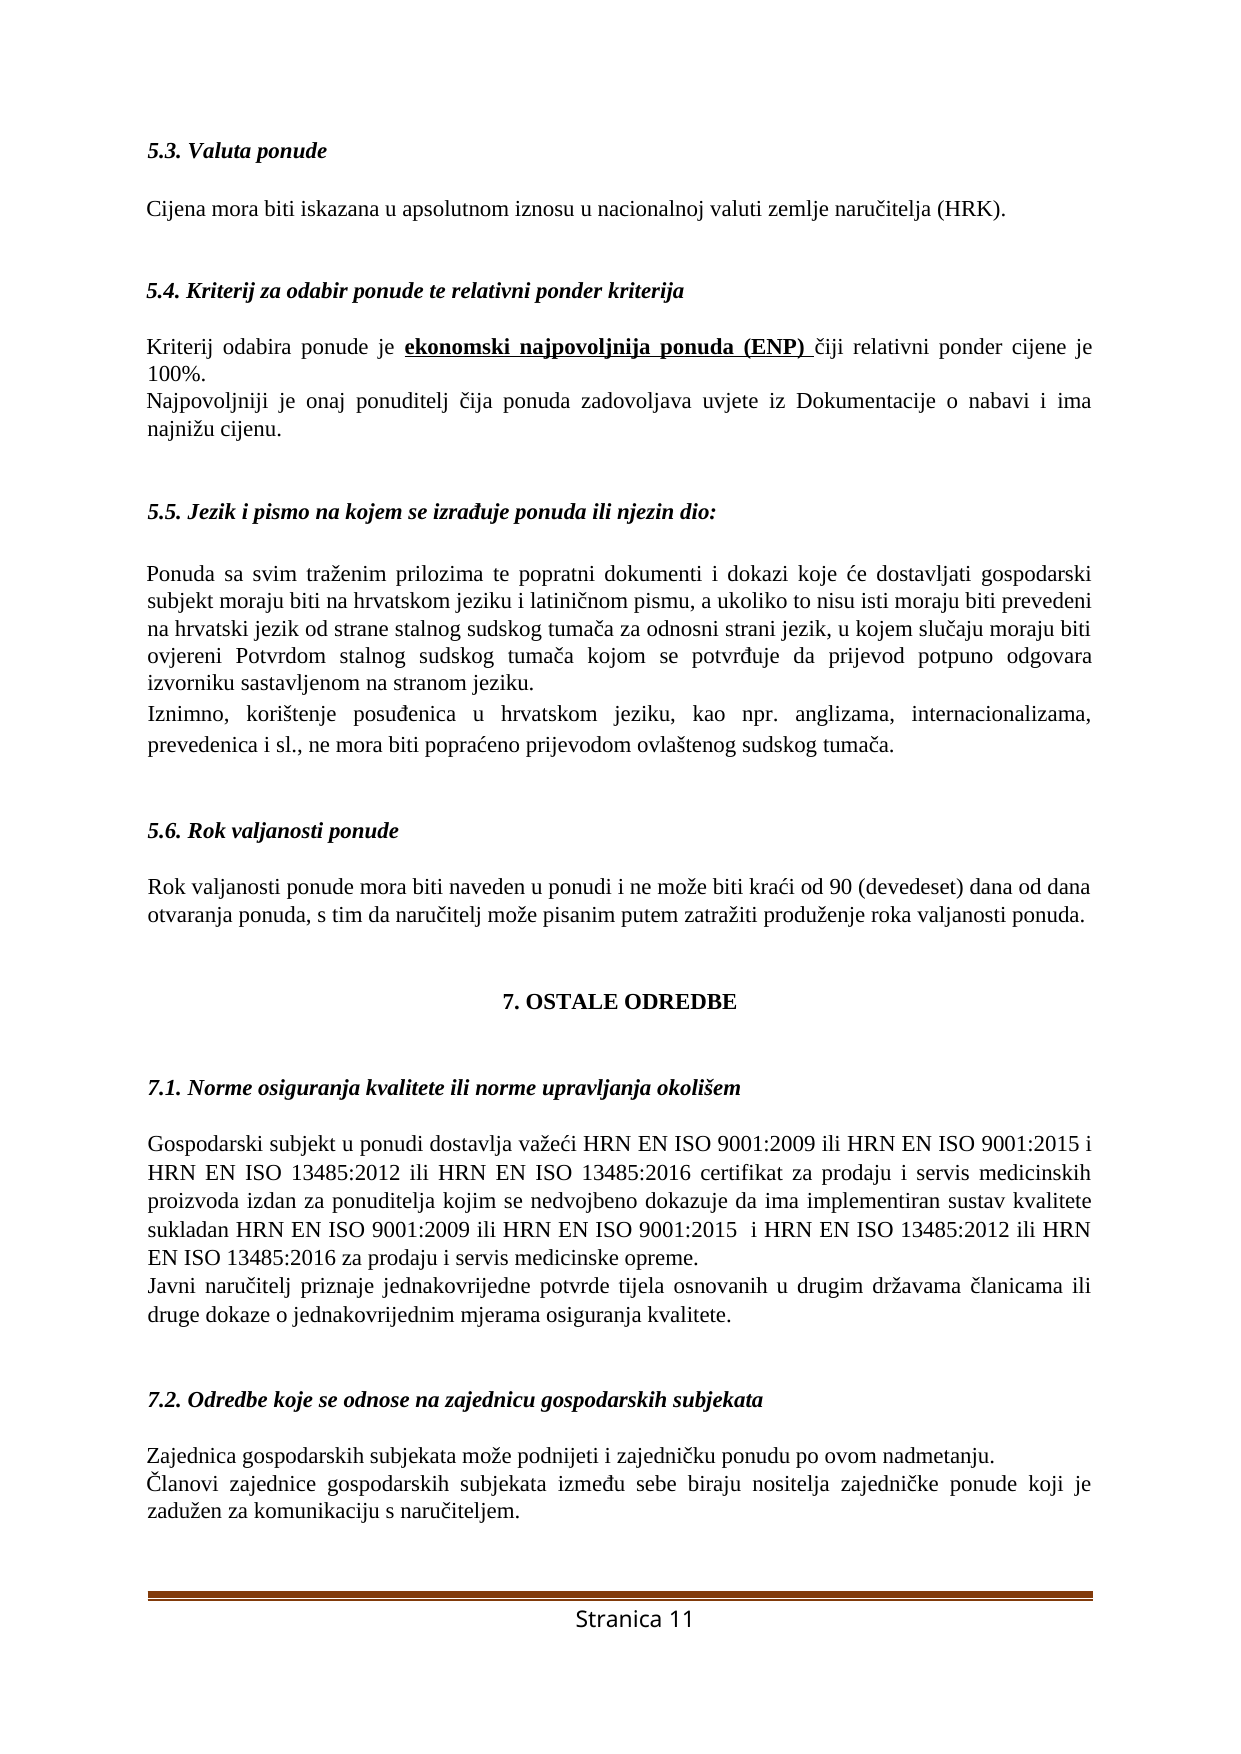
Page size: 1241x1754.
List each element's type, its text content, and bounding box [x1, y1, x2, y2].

text 7.2. Odredbe koje se odnose na zajednicu gospodarskih subjekata [147, 1386, 1093, 1413]
text Rok valjanosti ponude mora biti naveden u ponudi i ne može biti kraći od 90 (devedeset) dana od dana otvaranja ponuda, s tim da naručitelj može pisanim putem zatražiti produženje roka valjanosti ponuda. [147, 873, 1093, 928]
text Zajednica gospodarskih subjekata može podnijeti i zajedničku ponudu po ovom nadmetanju. [146, 1442, 1093, 1469]
subtitle 5.3. Valuta ponude [147, 137, 1093, 163]
text Kriterij odabira ponude je ekonomski najpovoljnija ponuda (ENP) čiji relativni ponder cijene je 100%. [146, 333, 1093, 386]
text Članovi zajednice gospodarskih subjekata između sebe biraju nositelja zajedničke ponude koji je zadužen za komunikaciju s naručiteljem. [146, 1470, 1093, 1523]
text 5.4. Kriterij za odabir ponude te relativni ponder kriterija [146, 278, 1093, 304]
subtitle 5.5. Jezik i pismo na kojem se izrađuje ponuda ili njezin dio: [147, 498, 1093, 524]
text Javni naručitelj priznaje jednakovrijedne potvrde tijela osnovanih u drugim državama članicama ili druge dokaze o jednakovrijednim mjerama osiguranja kvalitete. [147, 1273, 1093, 1327]
text Ponuda sa svim traženim prilozima te popratni dokumenti i dokazi koje će dostavljati gospodarski subjekt moraju biti na hrvatskom jeziku i latiničnom pismu, a ukoliko to nisu isti moraju biti prevedeni na hrvatski jezik od strane stalnog sudskog tumača za odnosni strani jezik, u kojem slučaju moraju biti ovjereni Potvrdom stalnog sudskog tumača kojom se potvrđuje da prijevod potpuno odgovara izvorniku sastavljenom na stranom jeziku. [146, 561, 1093, 695]
text Najpovoljniji je onaj ponuditelj čija ponuda zadovoljava uvjete iz Dokumentacije o nabavi i ima najnižu cijenu. [146, 387, 1093, 441]
subtitle 5.6. Rok valjanosti ponude [147, 817, 1093, 843]
subtitle 7.1. Norme osiguranja kvalitete ili norme upravljanja okolišem [147, 1074, 1093, 1101]
text Gospodarski subjekt u ponudi dostavlja važeći HRN EN ISO 9001:2009 ili HRN EN ISO 9001:2015 i HRN EN ISO 13485:2012 ili HRN EN ISO 13485:2016 certifikat za prodaju i servis medicinskih proizvoda izdan za ponuditelja kojim se nedvojbeno dokazuje da ima implementiran sustav kvalitete sukladan HRN EN ISO 9001:2009 ili HRN EN ISO 9001:2015 i HRN EN ISO 13485:2012 ili HRN EN ISO 13485:2016 za prodaju i servis medicinske opreme. [147, 1130, 1093, 1271]
subtitle 7. OSTALE ODREDBE [147, 988, 1092, 1015]
text Iznimno, korištenje posuđenica u hrvatskom jeziku, kao npr. anglizama, internacionalizama, prevedenica i sl., ne mora biti popraćeno prijevodom ovlaštenog sudskog tumača. [147, 700, 1093, 757]
text Cijena mora biti iskazana u apsolutnom iznosu u nacionalnoj valuti zemlje naručitelja (HRK). [146, 195, 1093, 221]
